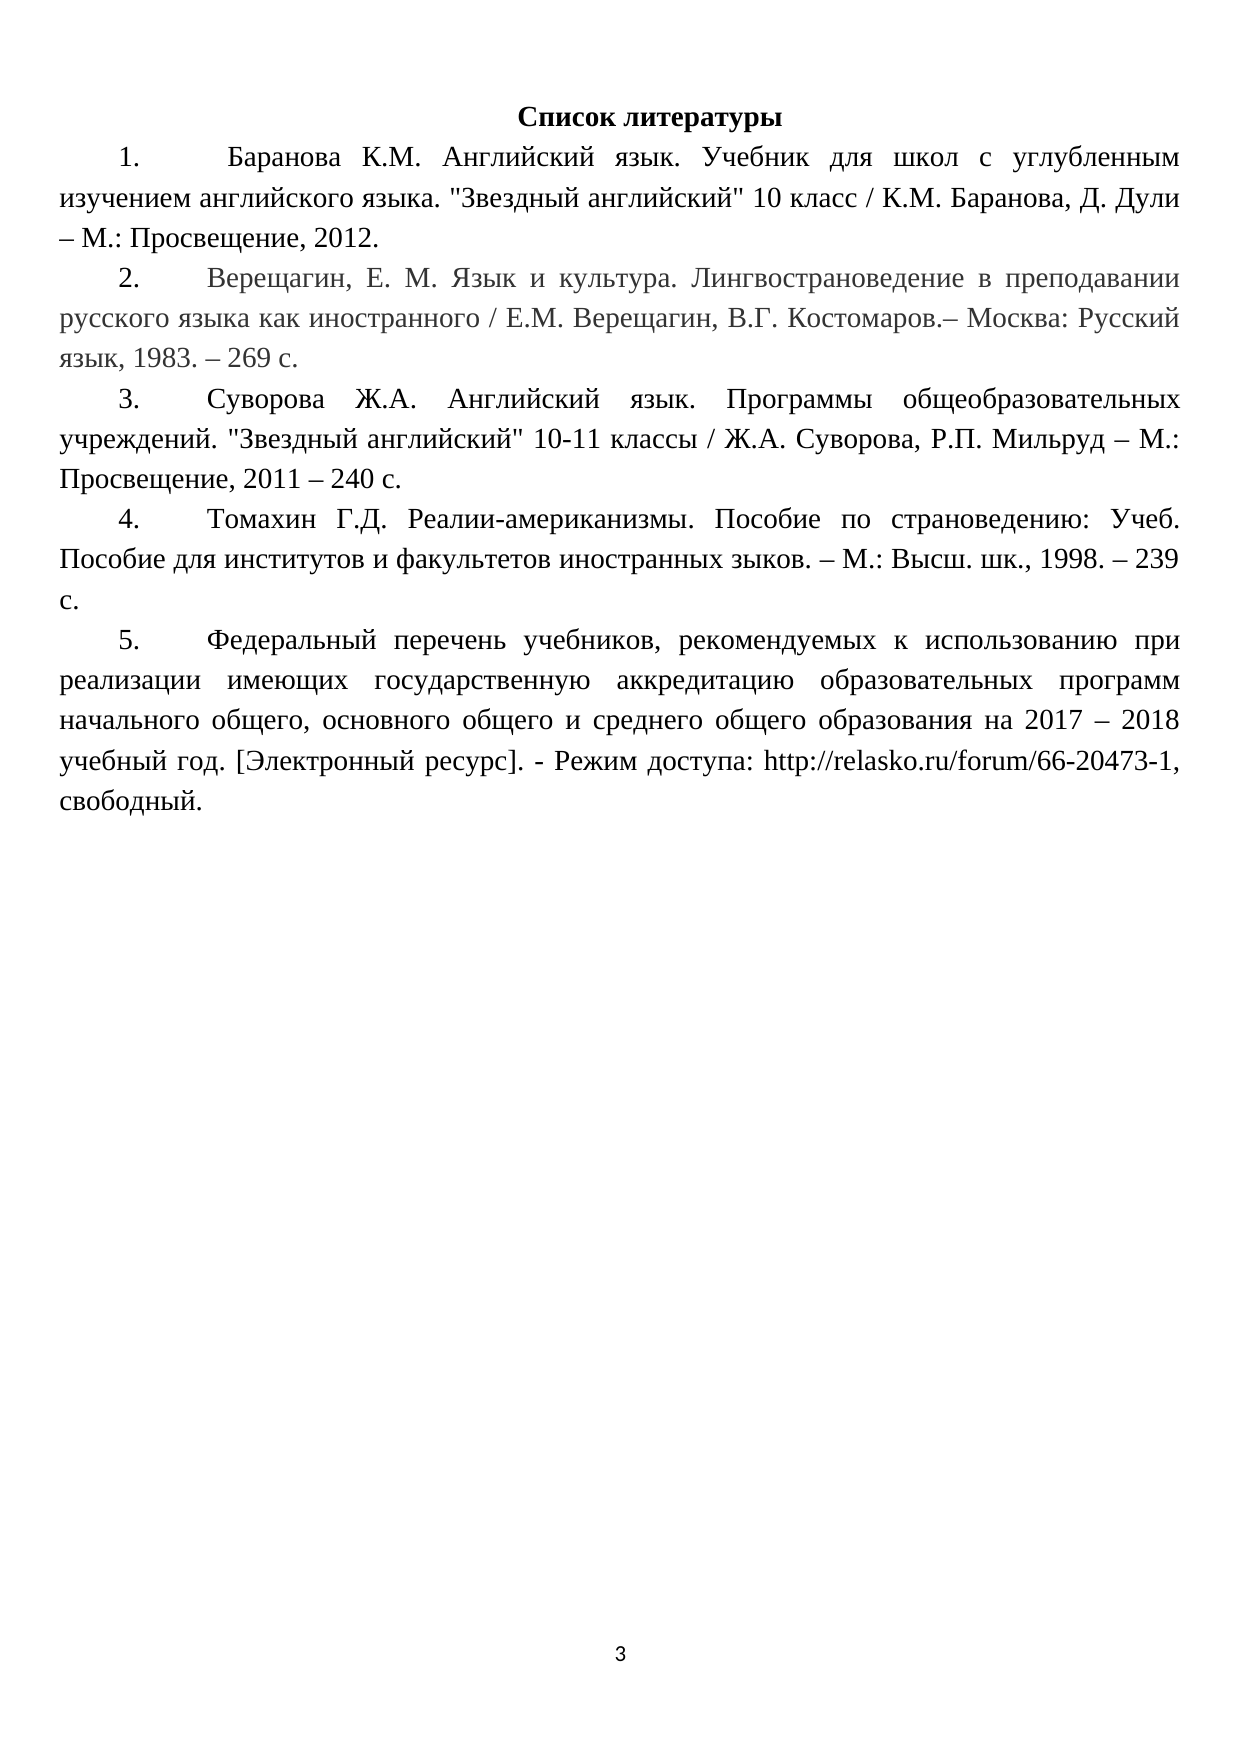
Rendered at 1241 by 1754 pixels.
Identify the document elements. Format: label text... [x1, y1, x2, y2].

list Суворова Ж.А. Английский язык. Программы общеобразовательных учреждений. "Звездный английский" 10-11 классы / Ж.А. Суворова, Р.П. Мильруд – М.: Просвещение, 2011 – 240 с. [59, 381, 1181, 495]
list Баранова К.М. Английский язык. Учебник для школ с углубленным изучением английского языка. "Звездный английский" 10 класс / К.М. Баранова, Д. Дули – М.: Просвещение, 2012. [59, 139, 1181, 253]
list Верещагин, Е. М. Язык и культура. Лингвострановедение в преподавании русского языка как иностранного / Е.М. Верещагин, В.Г. Костомаров.– Москва: Русский язык, 1983. – 269 с. [59, 334, 1181, 374]
list Верещагин, Е. М. Язык и культура. Лингвострановедение в преподавании русского языка как иностранного / Е.М. Верещагин, В.Г. Костомаров.– Москва: Русский язык, 1983. – 269 с. [59, 260, 1181, 300]
text Список литературы [59, 99, 1181, 133]
list Томахин Г.Д. Реалии-американизмы. Пособие по страноведению: Учеб. Пособие для институтов и факультетов иностранных зыков. – М.: Высш. шк., 1998. – 239 с. [59, 501, 1181, 615]
list Федеральный перечень учебников, рекомендуемых к использованию при реализации имеющих государственную аккредитацию образовательных программ начального общего, основного общего и среднего общего образования на 2017 – 2018 учебный год. [Электронный ресурс]. - Режим доступа: http://relasko.ru/forum/66-20473-1, свободный. [59, 622, 1181, 816]
